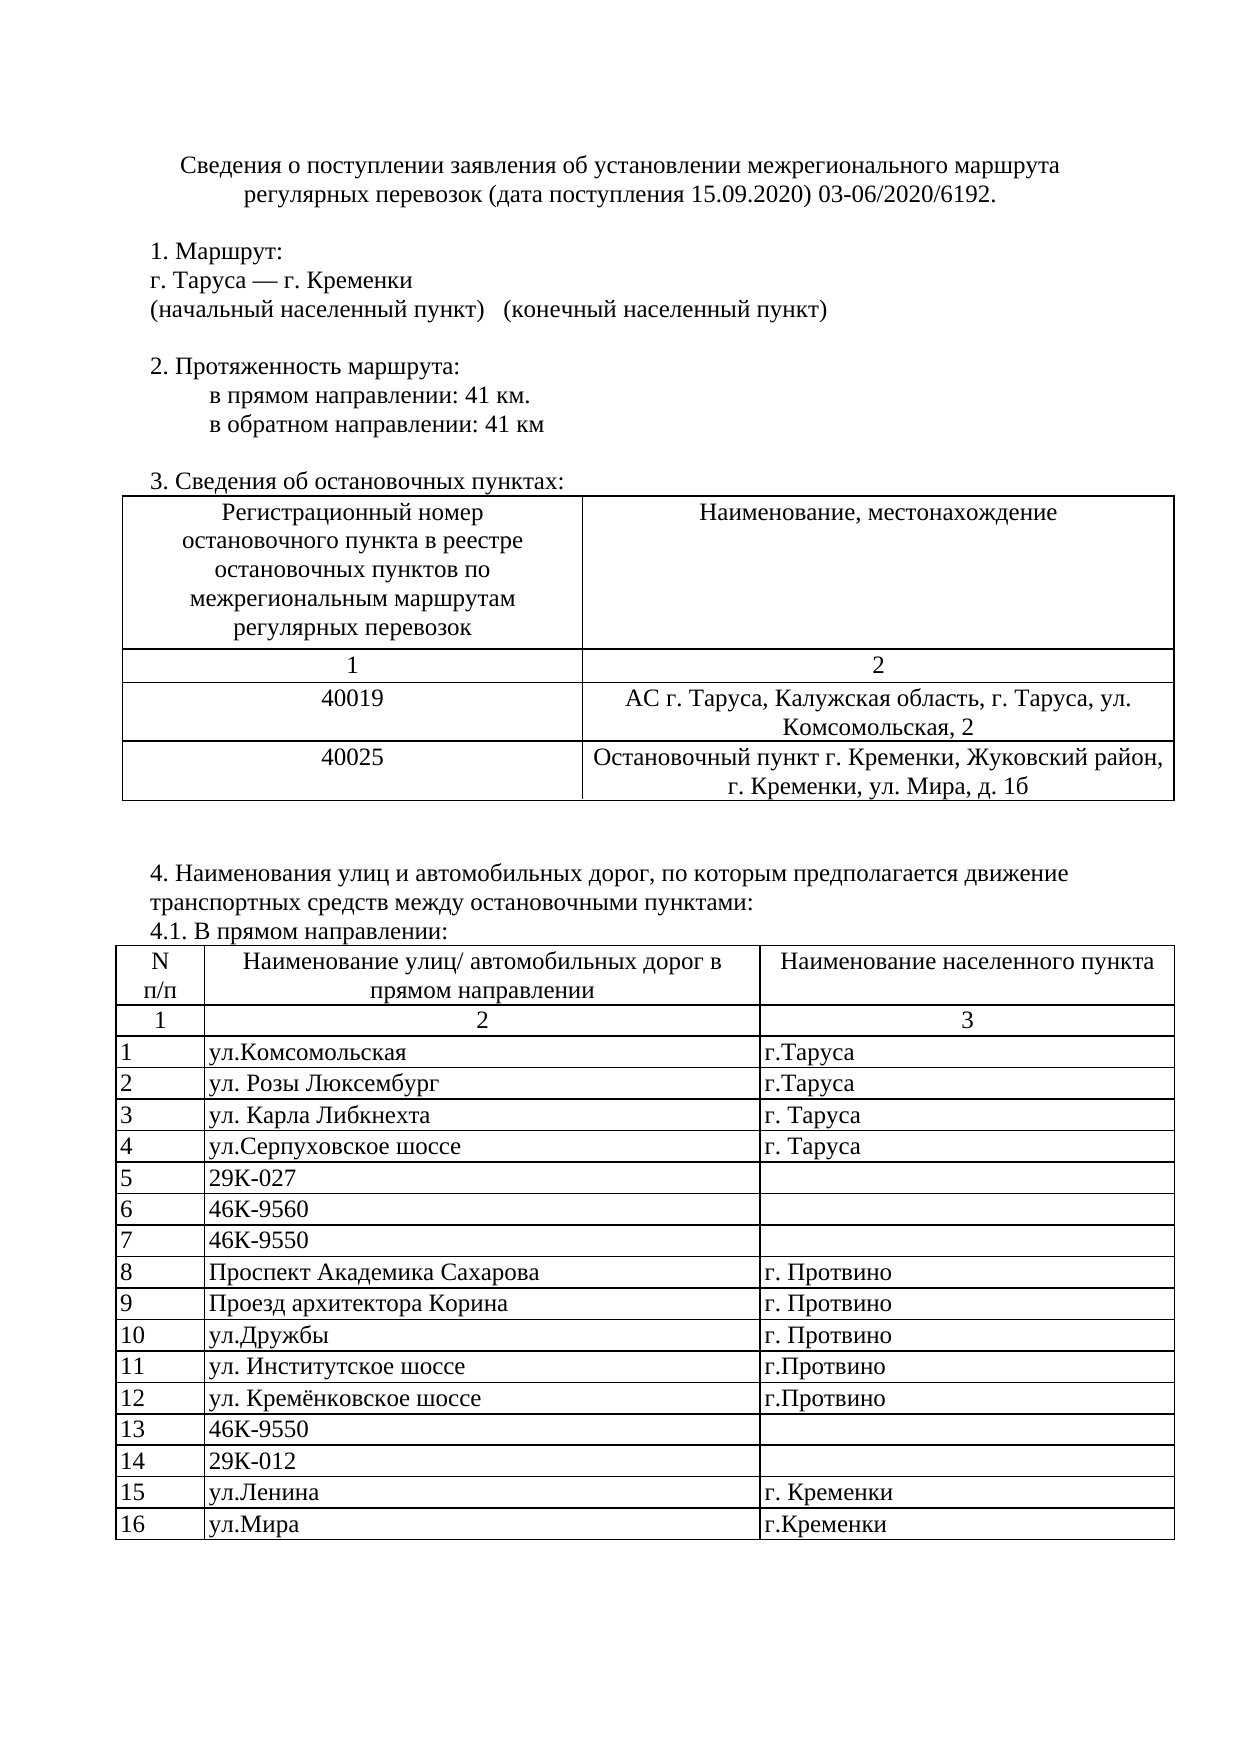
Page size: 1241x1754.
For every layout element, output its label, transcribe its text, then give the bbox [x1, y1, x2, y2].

table_cell 40019 [123, 683, 582, 740]
table_cell 2 [117, 1068, 204, 1098]
table_cell 3 [117, 1100, 204, 1130]
table_cell [761, 1446, 1174, 1476]
table_cell 8 [117, 1257, 204, 1287]
table_cell 14 [117, 1446, 204, 1476]
table_cell 1 [123, 650, 582, 681]
table_cell 2 [205, 1006, 759, 1035]
text 1. Маршрут: [150, 236, 1090, 265]
table_cell 29К-027 [205, 1163, 759, 1193]
table_cell 46К-9560 [205, 1194, 759, 1224]
table_cell 46К-9550 [205, 1415, 759, 1444]
table_cell 12 [117, 1383, 204, 1413]
table_cell ул.Мира [205, 1509, 759, 1539]
table_cell 1 [117, 1006, 204, 1035]
table_cell 40025 [123, 742, 582, 799]
table_header Регистрационный номер остановочного пункта в реестре остановочных пунктов по межрегиональным маршрутам регулярных перевозок [123, 497, 582, 648]
table_cell г. Протвино [761, 1257, 1174, 1287]
table_cell г. Кременки [761, 1477, 1174, 1507]
text г. Таруса — г. Кременки [150, 265, 1090, 294]
table_cell 5 [117, 1163, 204, 1193]
table_cell Остановочный пункт г. Кременки, Жуковский район, г. Кременки, ул. Мира, д. 1б [583, 742, 1173, 799]
text (начальный населенный пункт) (конечный населенный пункт) [150, 294, 1090, 322]
text 4.1. В прямом направлении: [150, 916, 1090, 945]
table_cell [761, 1163, 1174, 1193]
table_cell 13 [117, 1415, 204, 1444]
table_cell 4 [117, 1131, 204, 1161]
table_cell 9 [117, 1289, 204, 1318]
table_cell ул. Карла Либкнехта [205, 1100, 759, 1130]
table_cell ул.Серпуховское шоссе [205, 1131, 759, 1161]
text в обратном направлении: 41 км [150, 409, 1090, 437]
table_cell ул. Кремёнковское шоссе [205, 1383, 759, 1413]
table_cell ул. Розы Люксембург [205, 1068, 759, 1098]
table_cell 11 [117, 1352, 204, 1381]
table_cell г. Таруса [761, 1100, 1174, 1130]
table_cell г.Протвино [761, 1352, 1174, 1381]
table_cell АС г. Таруса, Калужская область, г. Таруса, ул. Комсомольская, 2 [583, 683, 1173, 740]
table_cell 1 [117, 1037, 204, 1067]
table_cell ул.Ленина [205, 1477, 759, 1507]
table_cell 6 [117, 1194, 204, 1224]
text Сведения о поступлении заявления об установлении межрегионального маршрута регулярных перевозок (дата поступления 15.09.2020) 03-06/2020/6192. [150, 150, 1090, 207]
table_cell г.Таруса [761, 1037, 1174, 1067]
table_cell [761, 1415, 1174, 1444]
table_cell г.Кременки [761, 1509, 1174, 1539]
table_header N п/п [117, 946, 204, 1004]
table_cell 7 [117, 1226, 204, 1256]
table_cell Проспект Академика Сахарова [205, 1257, 759, 1287]
table_cell г.Протвино [761, 1383, 1174, 1413]
table_cell 46К-9550 [205, 1226, 759, 1256]
table_cell [761, 1226, 1174, 1256]
table_cell г. Таруса [761, 1131, 1174, 1161]
text 4. Наименования улиц и автомобильных дорог, по которым предполагается движение транспортных средств между остановочными пунктами: [150, 858, 1090, 916]
table_cell г. Протвино [761, 1289, 1174, 1318]
table_cell 10 [117, 1320, 204, 1350]
table_cell 2 [583, 650, 1173, 681]
table_cell Проезд архитектора Корина [205, 1289, 759, 1318]
text 3. Сведения об остановочных пунктах: [150, 466, 1090, 495]
text в прямом направлении: 41 км. [150, 380, 1090, 409]
table_cell ул.Комсомольская [205, 1037, 759, 1067]
table_cell г. Протвино [761, 1320, 1174, 1350]
table_cell ул.Дружбы [205, 1320, 759, 1350]
table_cell 29К-012 [205, 1446, 759, 1476]
table_cell 16 [117, 1509, 204, 1539]
table_cell ул. Институтское шоссе [205, 1352, 759, 1381]
table_cell 15 [117, 1477, 204, 1507]
text 2. Протяженность маршрута: [150, 351, 1090, 380]
table_cell [761, 1194, 1174, 1224]
table_header Наименование, местонахождение [583, 497, 1173, 648]
table_cell г.Таруса [761, 1068, 1174, 1098]
table_cell 3 [761, 1006, 1174, 1035]
table_header Наименование населенного пункта [761, 946, 1174, 1004]
table_header Наименование улиц/ автомобильных дорог в прямом направлении [205, 946, 759, 1004]
